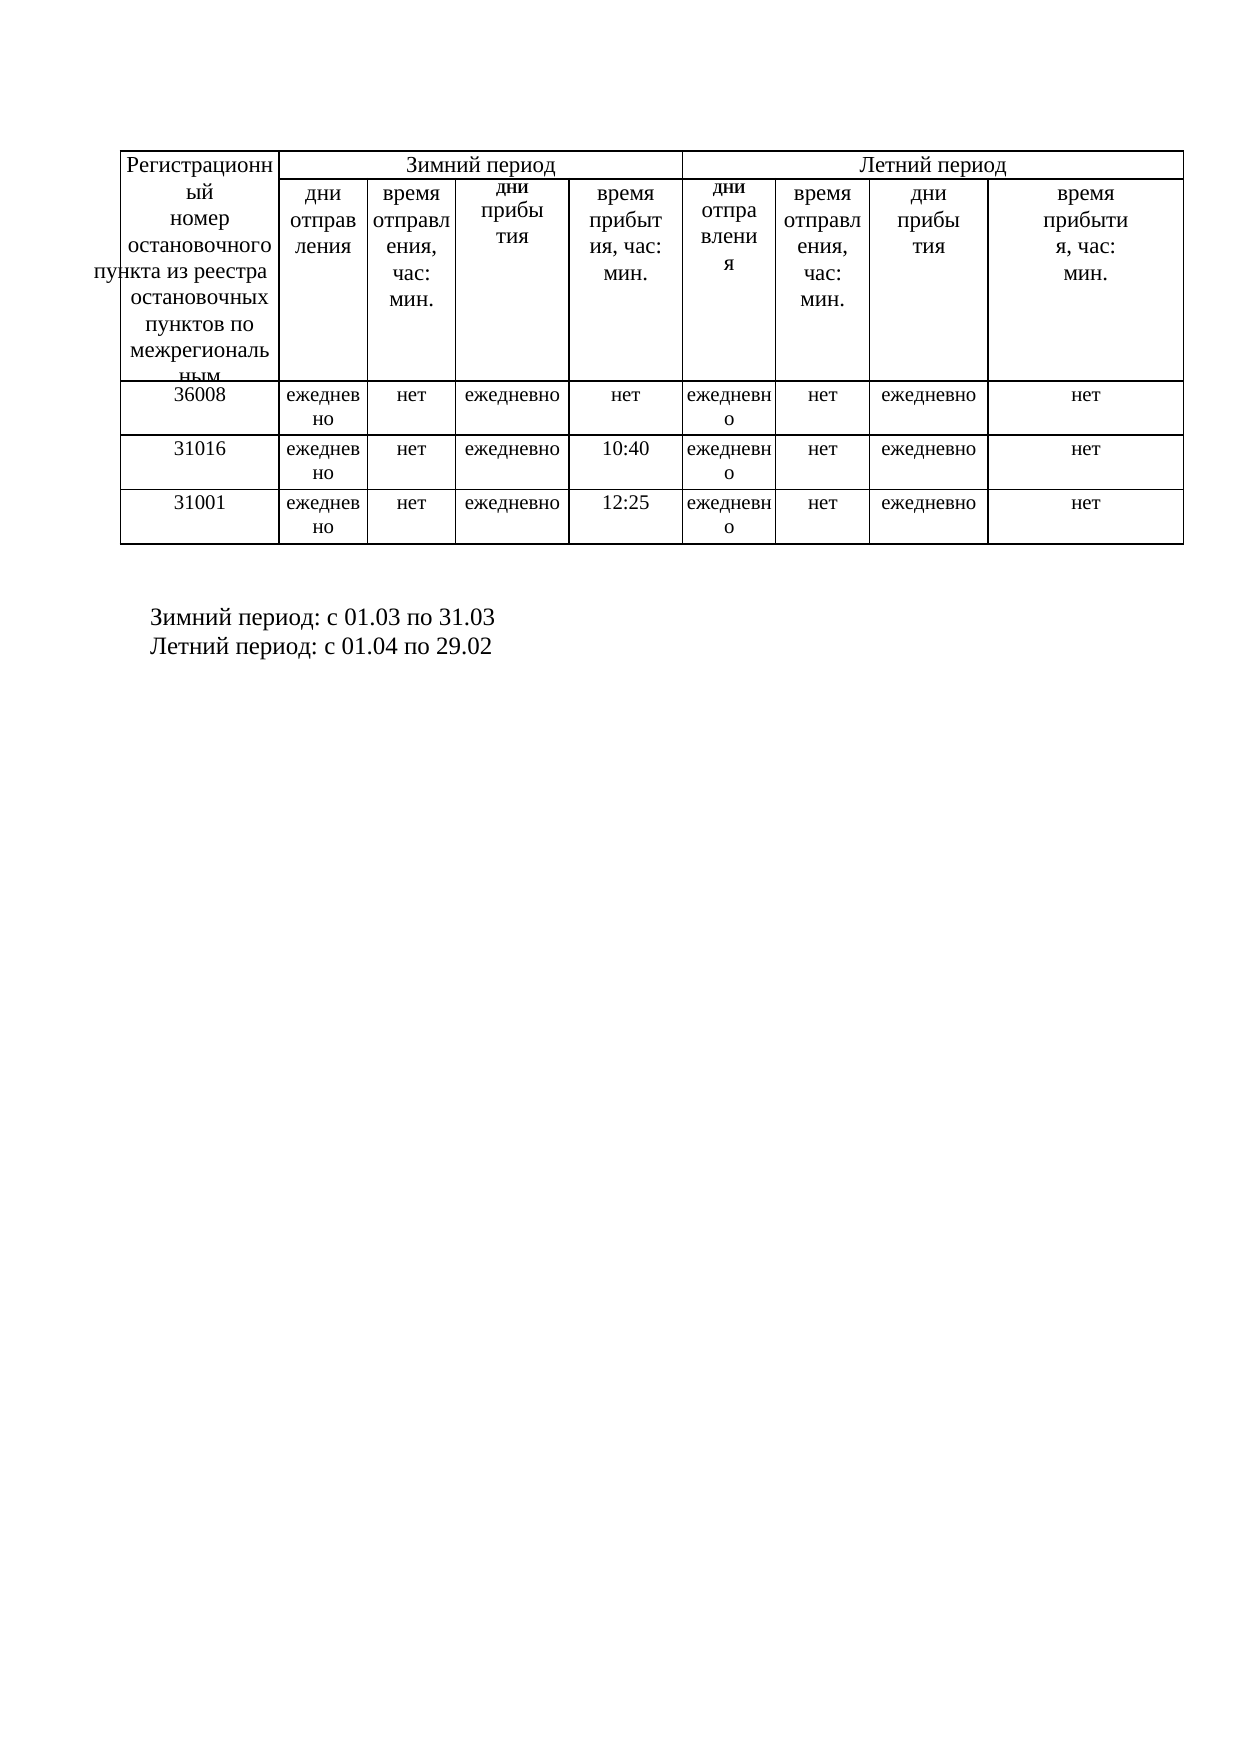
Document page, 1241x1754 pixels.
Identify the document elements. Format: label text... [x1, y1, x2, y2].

table_cell ежедневно [683, 436, 775, 489]
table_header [121, 152, 278, 380]
text Зимний период: с 01.03 по 31.03 [150, 602, 1090, 631]
table_cell нет [368, 436, 455, 489]
table_cell нет [989, 436, 1183, 489]
table_cell 36008 [121, 382, 278, 434]
table_cell ДНИ прибы тия [456, 180, 568, 380]
table_cell ежедневно [870, 382, 987, 434]
table_cell ежедневно [683, 490, 775, 543]
table_cell ежедневно [280, 436, 367, 489]
table_cell ДНИ отпра влени я [683, 180, 775, 380]
table_cell нет [776, 436, 869, 489]
table_cell 10:40 [570, 436, 682, 489]
table_header Зимний период [280, 152, 682, 178]
table_cell ежедневно [456, 382, 568, 434]
table_cell время отправл ения, час: мин. [776, 180, 869, 380]
text Летний период: с 01.04 по 29.02 [150, 631, 1090, 660]
table_cell время отправл ения, час: мин. [368, 180, 455, 380]
table_header Летний период [683, 152, 1183, 178]
table_cell ежедневно [280, 382, 367, 434]
table_cell нет [776, 382, 869, 434]
table_cell ежедневно [456, 436, 568, 489]
table_cell 31001 [121, 490, 278, 543]
table_cell нет [989, 490, 1183, 543]
table_cell ежедневно [280, 490, 367, 543]
table_cell 31016 [121, 436, 278, 489]
table_cell ежедневно [683, 382, 775, 434]
table_cell нет [989, 382, 1183, 434]
table_cell нет [368, 382, 455, 434]
table_cell ежедневно [456, 490, 568, 543]
table_cell нет [776, 490, 869, 543]
table_cell ежедневно [870, 490, 987, 543]
table_cell время прибыти я, час: мин. [989, 180, 1183, 380]
table_cell время прибыт ия, час: мин. [570, 180, 682, 380]
table_cell нет [368, 490, 455, 543]
table_cell нет [570, 382, 682, 434]
table_cell дни прибы тия [870, 180, 987, 380]
table_cell дни отправ ления [280, 180, 367, 380]
table_cell ежедневно [870, 436, 987, 489]
table_cell 12:25 [570, 490, 682, 543]
